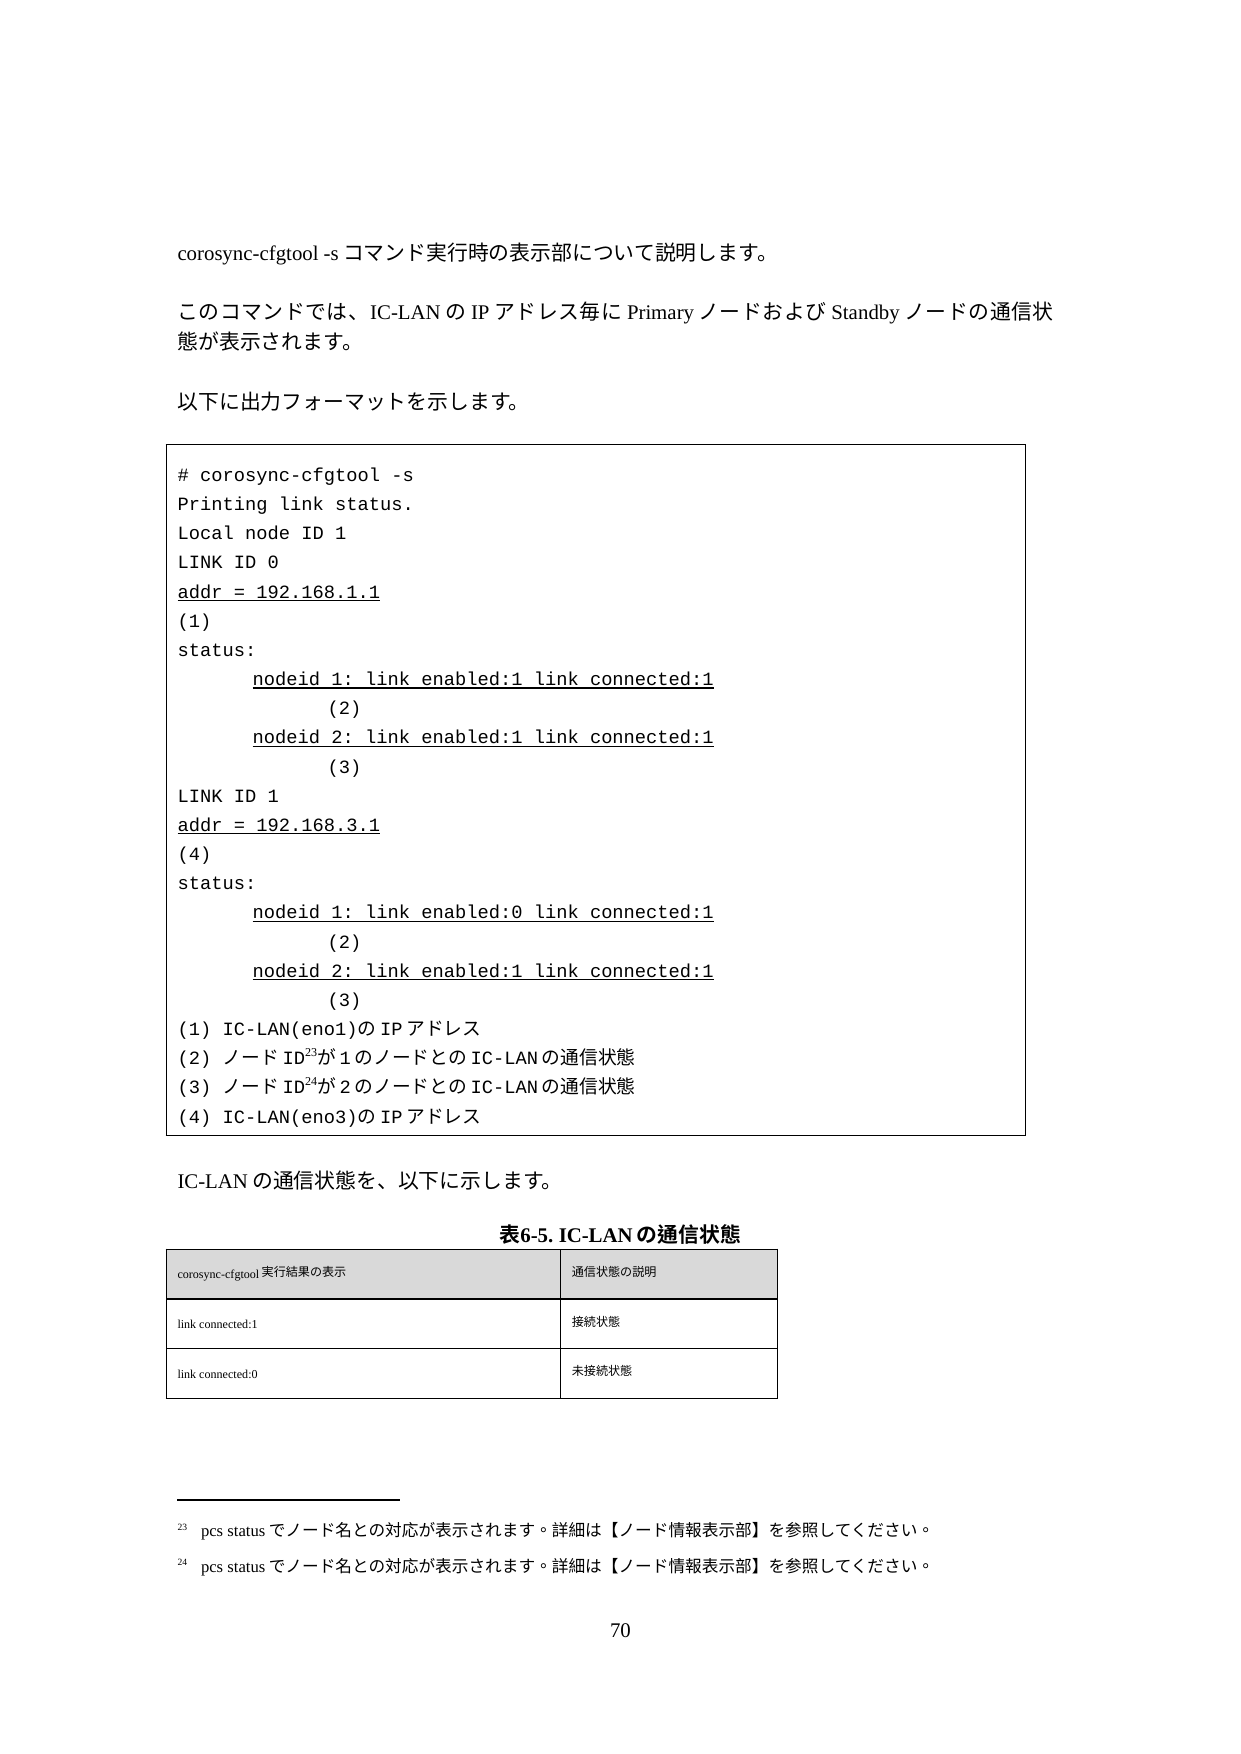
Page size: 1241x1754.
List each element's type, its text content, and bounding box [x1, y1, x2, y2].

table_header 通信状態の説明 [561, 1250, 777, 1298]
text 以下に出力フォーマットを示します。 [177, 385, 1054, 415]
table_header # corosync-cfgtool -s Printing link status. Local node ID 1 LINK ID 0 addr = 192.168.1.1 (1) status: nodeid 1: link enabled:1 link connected:1 (2) nodeid 2: link enabled:1 link connected:1 (3) LINK ID 1 addr = 192.168.3.1 (4) status: nodeid 1: link enabled:0 link connected:1 (2) nodeid 2: link enabled:1 link connected:1 (3) (1) IC-LAN(eno1)のIPアドレス (2) ノードIDが1のノードとのIC-LANの通信状態 (3) ノードIDが2のノードとのIC-LANの通信状態 (4) IC-LAN(eno3)のIPアドレス [167, 445, 1025, 1134]
table_header corosync-cfgtool実行結果の表示 [167, 1250, 560, 1298]
text IC-LANの通信状態を、以下に示します。 [177, 1165, 1054, 1195]
table_cell link connected:0 [167, 1349, 560, 1398]
text このコマンドでは、IC-LANのIPアドレス毎にPrimaryノードおよびStandbyノードの通信状態が表示されます。 [177, 295, 1054, 356]
text IC-LANの通信状態 [177, 1220, 1063, 1248]
table_cell link connected:1 [167, 1300, 560, 1348]
table_cell 接続状態 [561, 1300, 777, 1348]
text corosync-cfgtool -sコマンド実行時の表示部について説明します。 [177, 236, 1054, 266]
table_cell 未接続状態 [561, 1349, 777, 1398]
